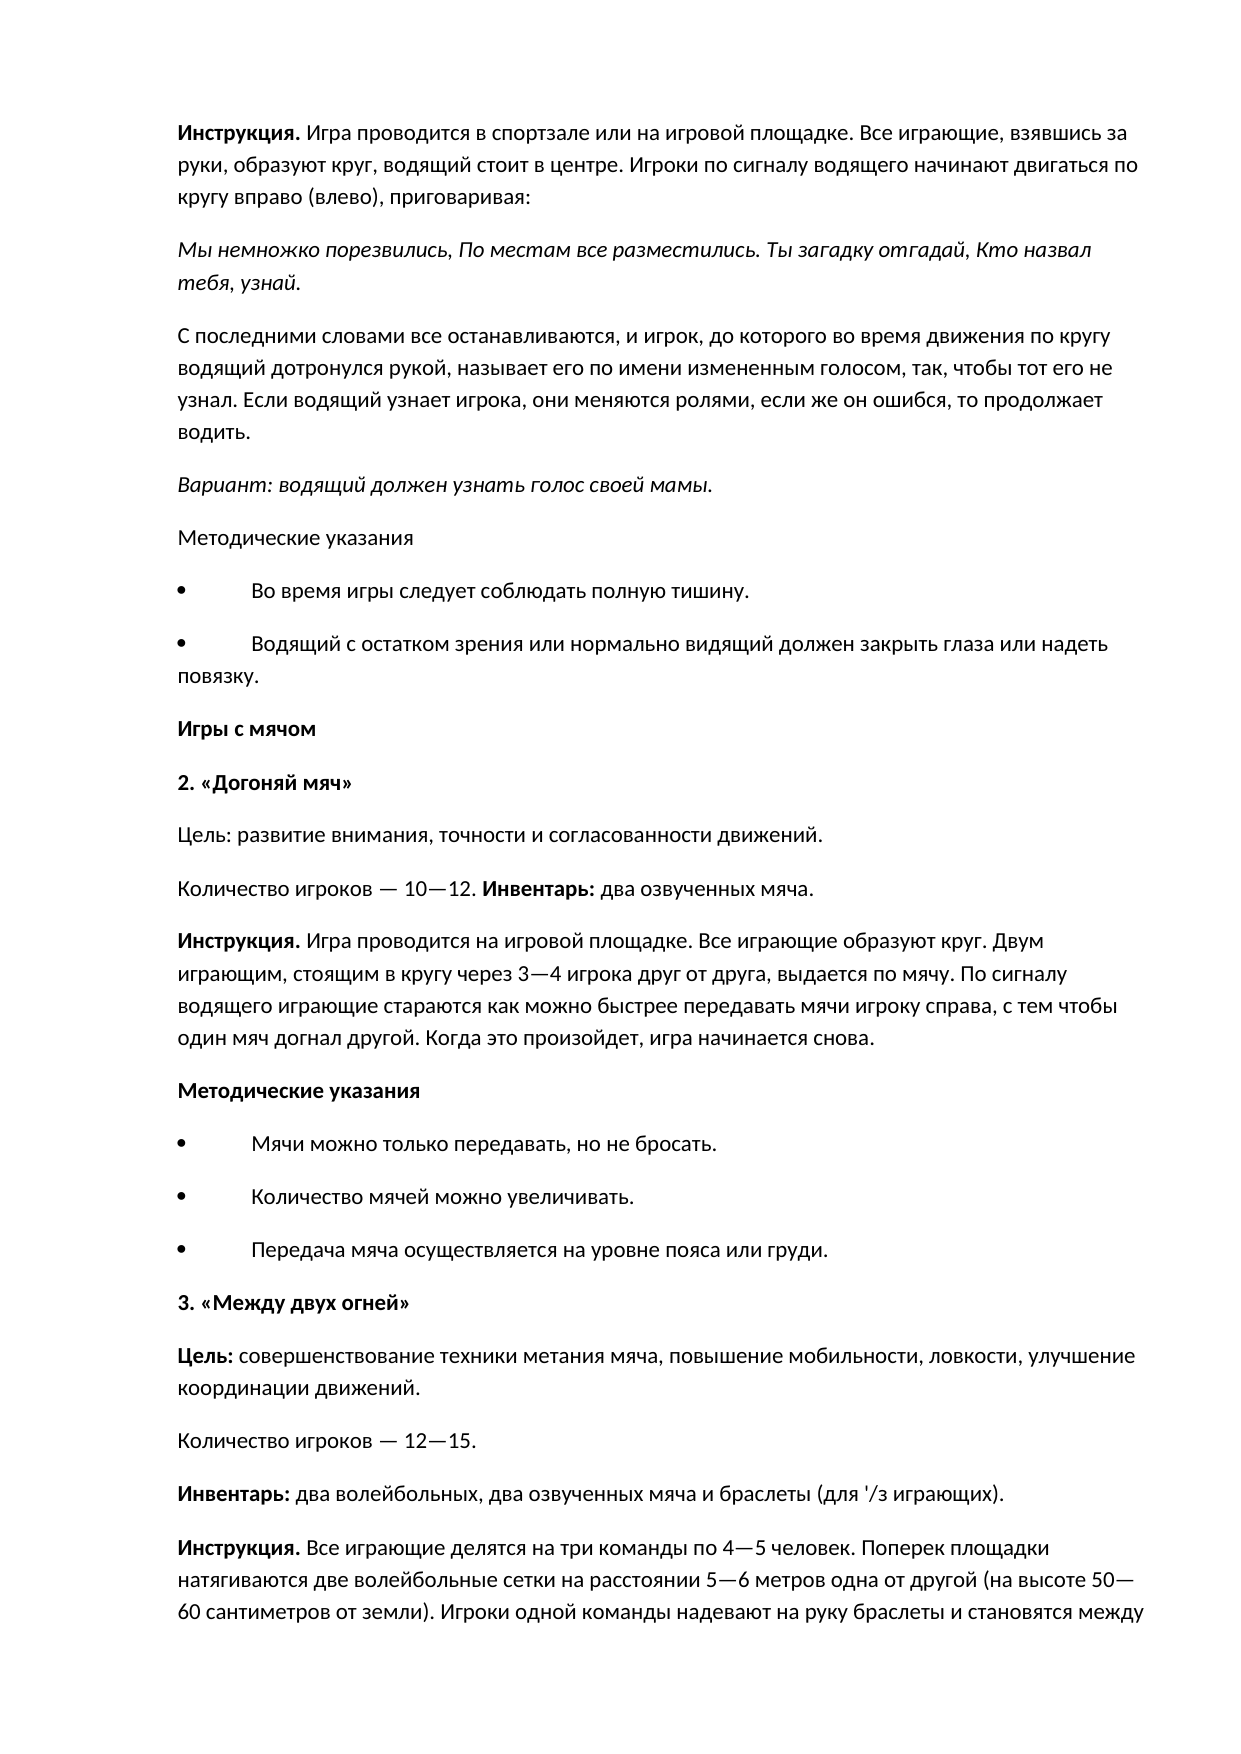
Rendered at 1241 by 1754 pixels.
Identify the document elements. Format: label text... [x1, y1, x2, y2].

text Цель: развитие внимания, точности и согласованности движений. [177, 821, 1152, 849]
text Инструкция. Игра проводится в спортзале или на игровой площадке. Все играющие, взявшись за руки, образуют круг, водящий стоит в центре. Игроки по сигналу водящего начинают двигаться по кругу вправо (влево), приговаривая: [177, 118, 1152, 211]
text Инструкция. Игра проводится на игровой площадке. Все играющие образуют круг. Двум играющим, стоящим в кругу через 3—4 игрока друг от друга, выдается по мячу. По сигналу водящего играющие стараются как можно быстрее передавать мячи игроку справа, с тем чтобы один мяч догнал другой. Когда это произойдет, игра начинается снова. [177, 927, 1152, 1051]
list Количество мячей можно увеличивать. [177, 1182, 1152, 1210]
list Передача мяча осуществляется на уровне пояса или груди. [177, 1235, 1152, 1263]
text С последними словами все останавливаются, и игрок, до которого во время движения по кругу водящий дотронулся рукой, называет его по имени измененным голосом, так, чтобы тот его не узнал. Если водящий узнает игрока, они меняются ролями, если же он ошибся, то продолжает водить. [177, 321, 1152, 445]
text Мы немножко порезвились, По местам все разместились. Ты загадку отгадай, Кто назвал тебя, узнай. [177, 236, 1152, 296]
text Игры с мячом [177, 714, 1152, 743]
list Водящий с остатком зрения или нормально видящий должен закрыть глаза или надеть повязку. [177, 629, 1152, 689]
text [177, 1533, 1152, 1625]
text 2. «Догоняй мяч» [177, 768, 1152, 796]
text Вариант: водящий должен узнать голос своей мамы. [177, 470, 1152, 498]
text Инвентарь: два волейбольных, два озвученных мяча и браслеты (для '/з играющих). [177, 1479, 1152, 1508]
list Во время игры следует соблюдать полную тишину. [177, 576, 1152, 604]
text Методические указания [177, 523, 1152, 551]
list Мячи можно только передавать, но не бросать. [177, 1129, 1152, 1157]
text 3. «Между двух огней» [177, 1288, 1152, 1316]
text Количество игроков — 10—12. Инвентарь: два озвученных мяча. [177, 874, 1152, 902]
text Методические указания [177, 1076, 1152, 1104]
text Цель: совершенствование техники метания мяча, повышение мобильности, ловкости, улучшение координации движений. [177, 1341, 1152, 1402]
text Количество игроков — 12—15. [177, 1427, 1152, 1454]
